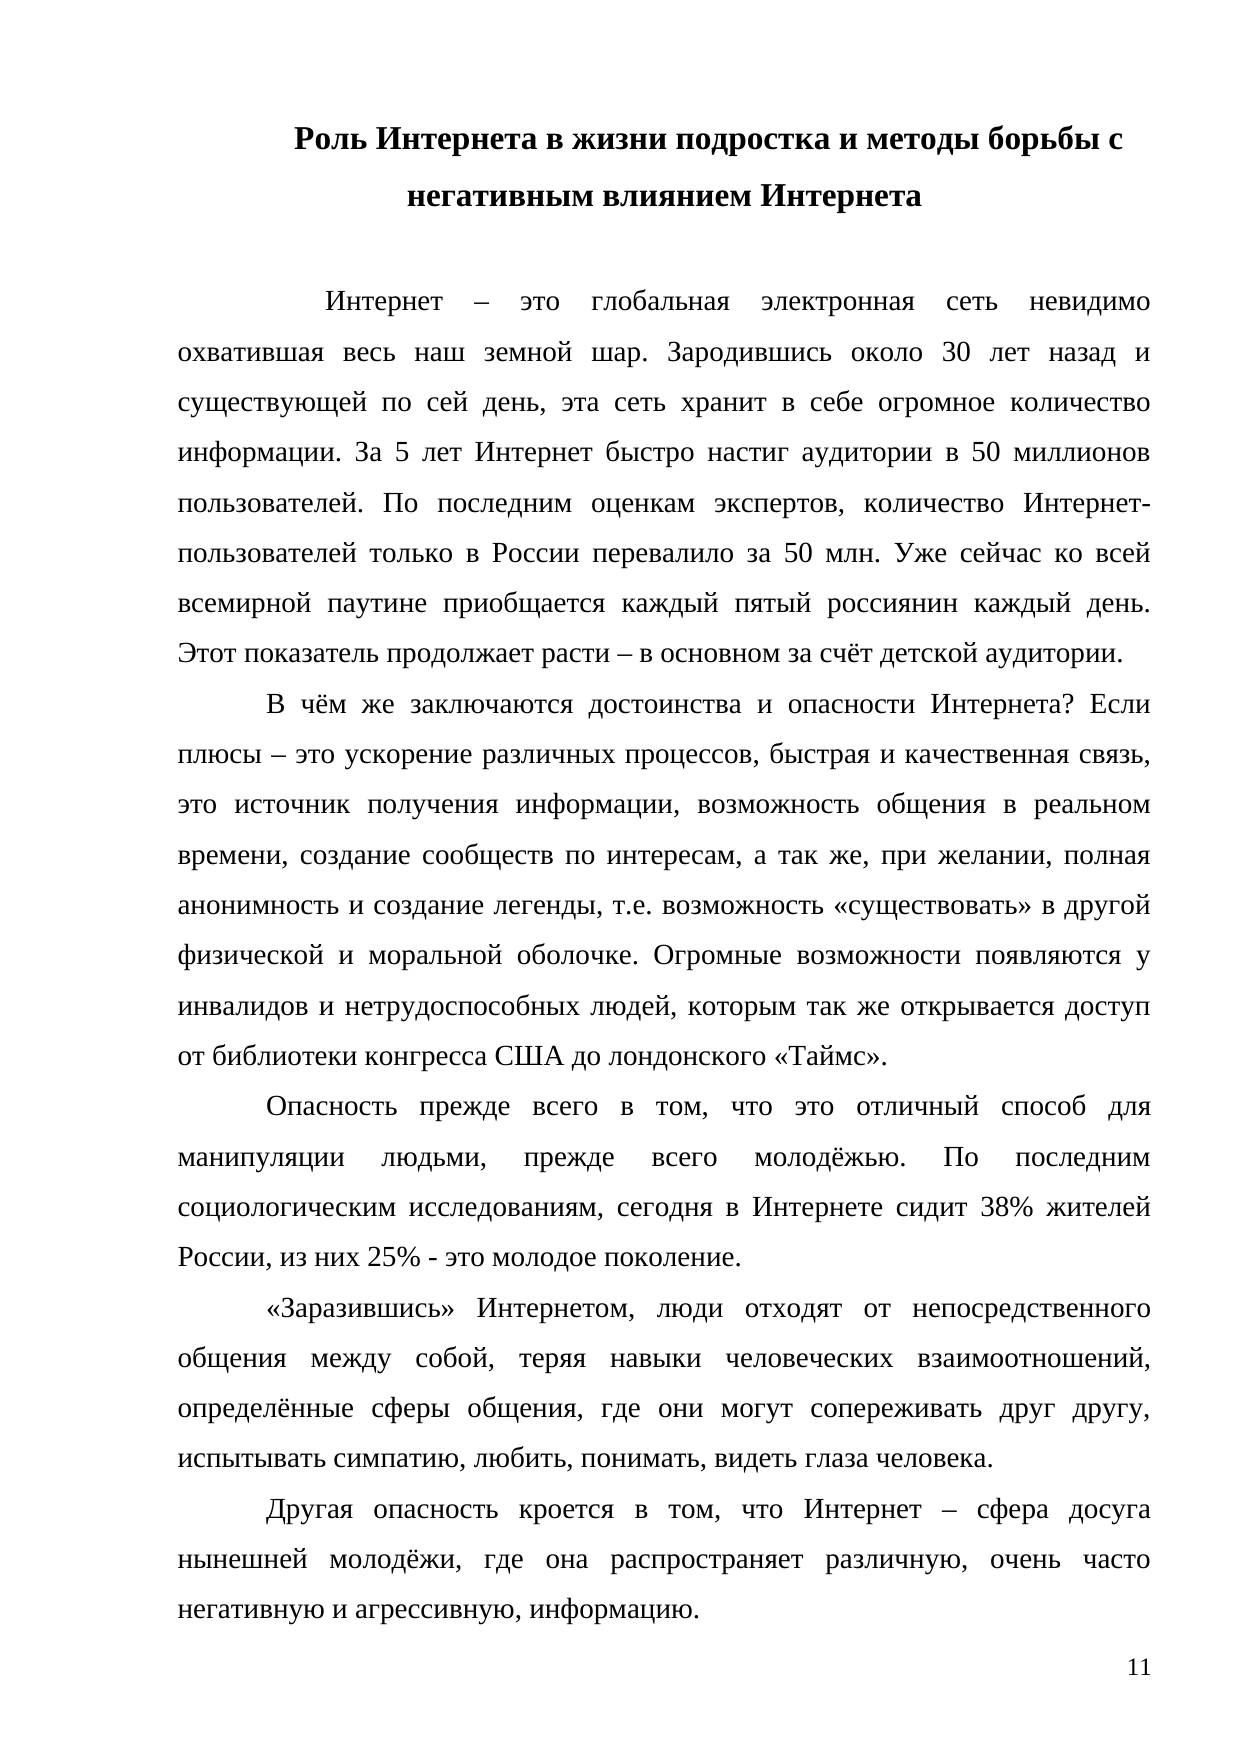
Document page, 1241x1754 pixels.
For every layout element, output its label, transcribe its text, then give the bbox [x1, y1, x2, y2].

text В чём же заключаются достоинства и опасности Интернета? Если плюсы – это ускорение различных процессов, быстрая и качественная связь, это источник получения информации, возможность общения в реальном времени, создание сообществ по интересам, а так же, при желании, полная анонимность и создание легенды, т.е. возможность «существовать» в другой физической и моральной оболочке. Огромные возможности появляются у инвалидов и нетрудоспособных людей, которым так же открывается доступ от библиотеки конгресса США до лондонского «Таймс». [177, 686, 1152, 1072]
text Роль Интернета в жизни подростка и методы борьбы с негативным влиянием Интернета [177, 118, 1152, 214]
text Интернет – это глобальная электронная сеть невидимо охватившая весь наш земной шар. Зародившись около 30 лет назад и существующей по сей день, эта сеть хранит в себе огромное количество информации. За 5 лет Интернет быстро настиг аудитории в 50 миллионов пользователей. По последним оценкам экспертов, количество Интернет-пользователей только в России перевалило за 50 млн. Уже сейчас ко всей всемирной паутине приобщается каждый пятый россиянин каждый день. Этот показатель продолжает расти – в основном за счёт детской аудитории. [177, 283, 1152, 669]
text Опасность прежде всего в том, что это отличный способ для манипуляции людьми, прежде всего молодёжью. По последним социологическим исследованиям, сегодня в Интернете сидит 38% жителей России, из них 25% - это молодое поколение. [177, 1088, 1152, 1273]
text «Заразившись» Интернетом, люди отходят от непосредственного общения между собой, теряя навыки человеческих взаимоотношений, определённые сферы общения, где они могут сопереживать друг другу, испытывать симпатию, любить, понимать, видеть глаза человека. [177, 1290, 1152, 1474]
text Другая опасность кроется в том, что Интернет – сфера досуга нынешней молодёжи, где она распространяет различную, очень часто негативную и агрессивную, информацию. [177, 1491, 1152, 1625]
